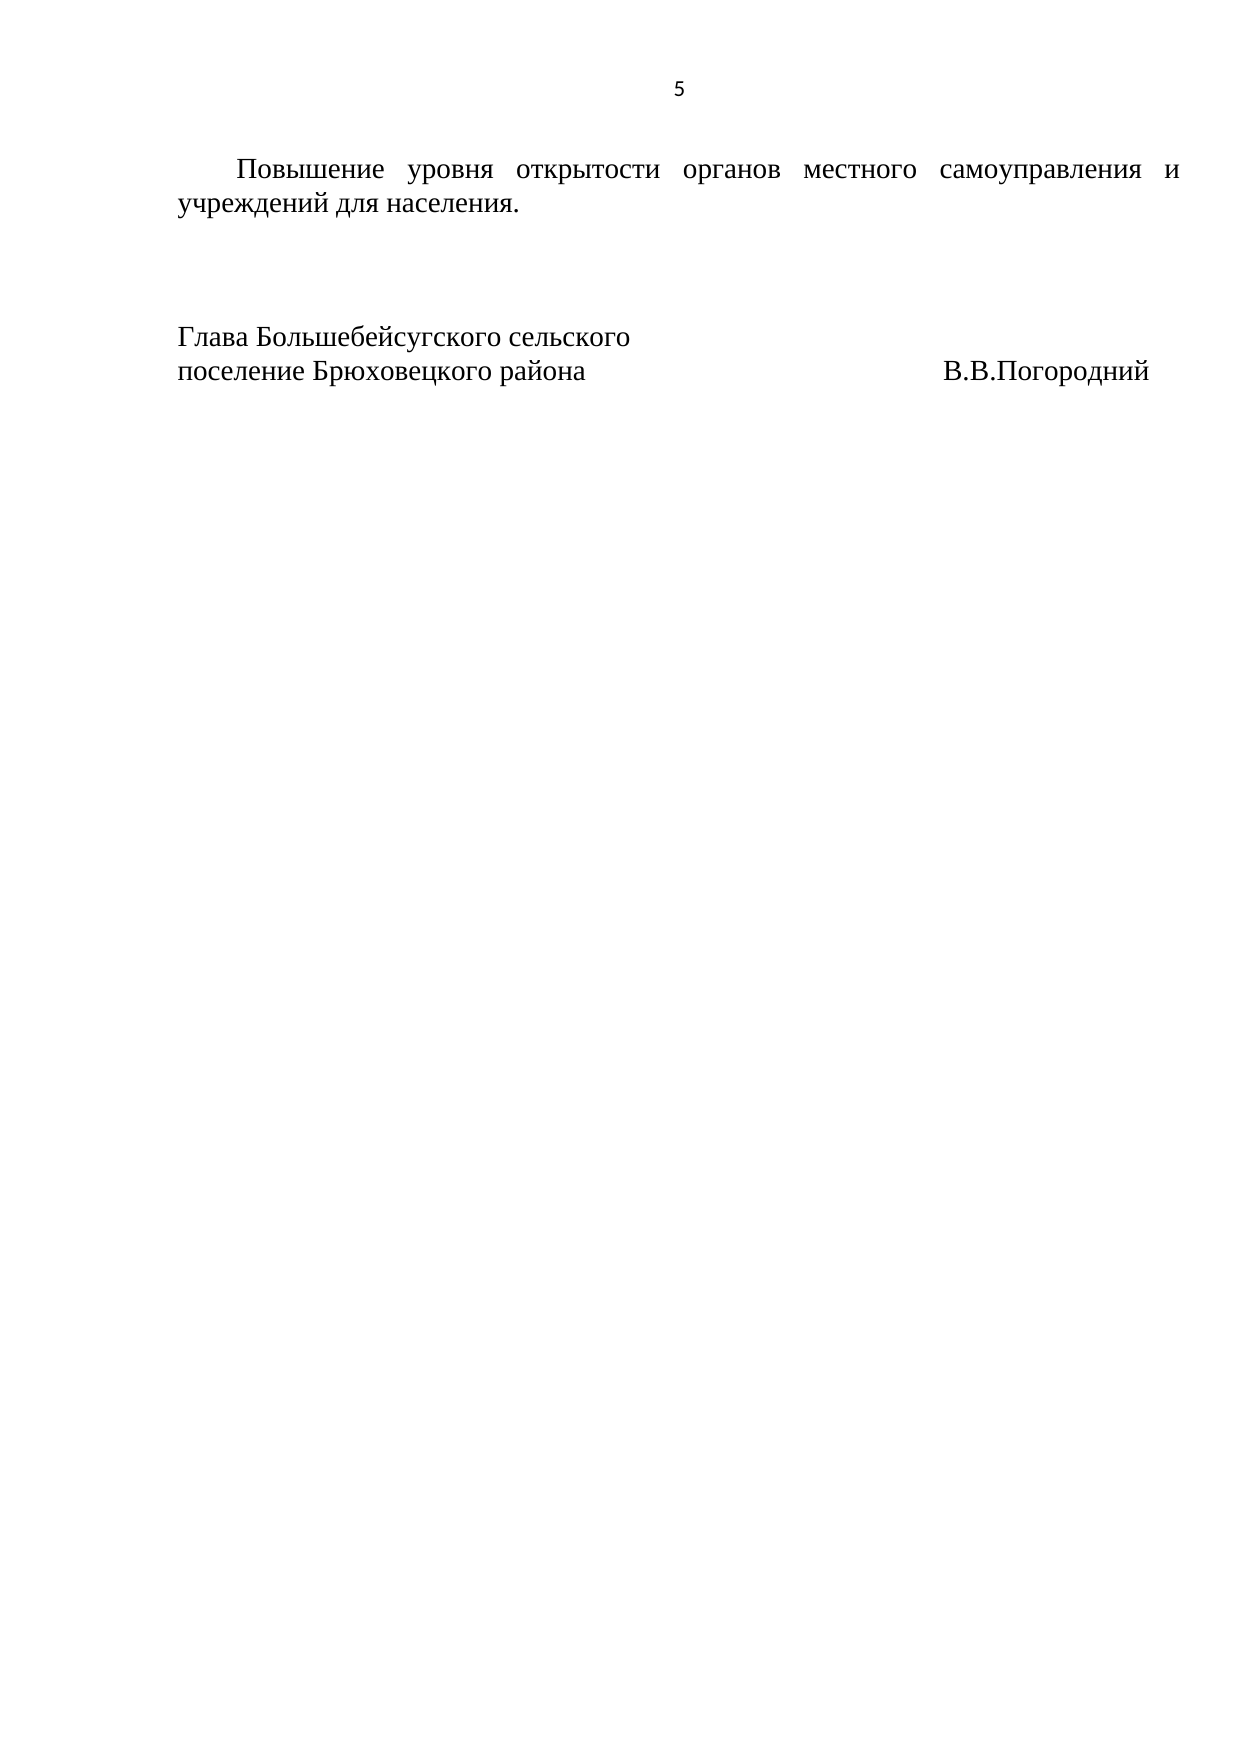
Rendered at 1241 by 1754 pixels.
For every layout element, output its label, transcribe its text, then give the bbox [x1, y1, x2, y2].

text Повышение уровня открытости органов местного самоуправления и учреждений для населения. [177, 152, 1181, 219]
text Глава Большебейсугского сельского [177, 319, 1181, 353]
text поселение Брюховецкого района В.В.Погородний [177, 353, 1181, 386]
